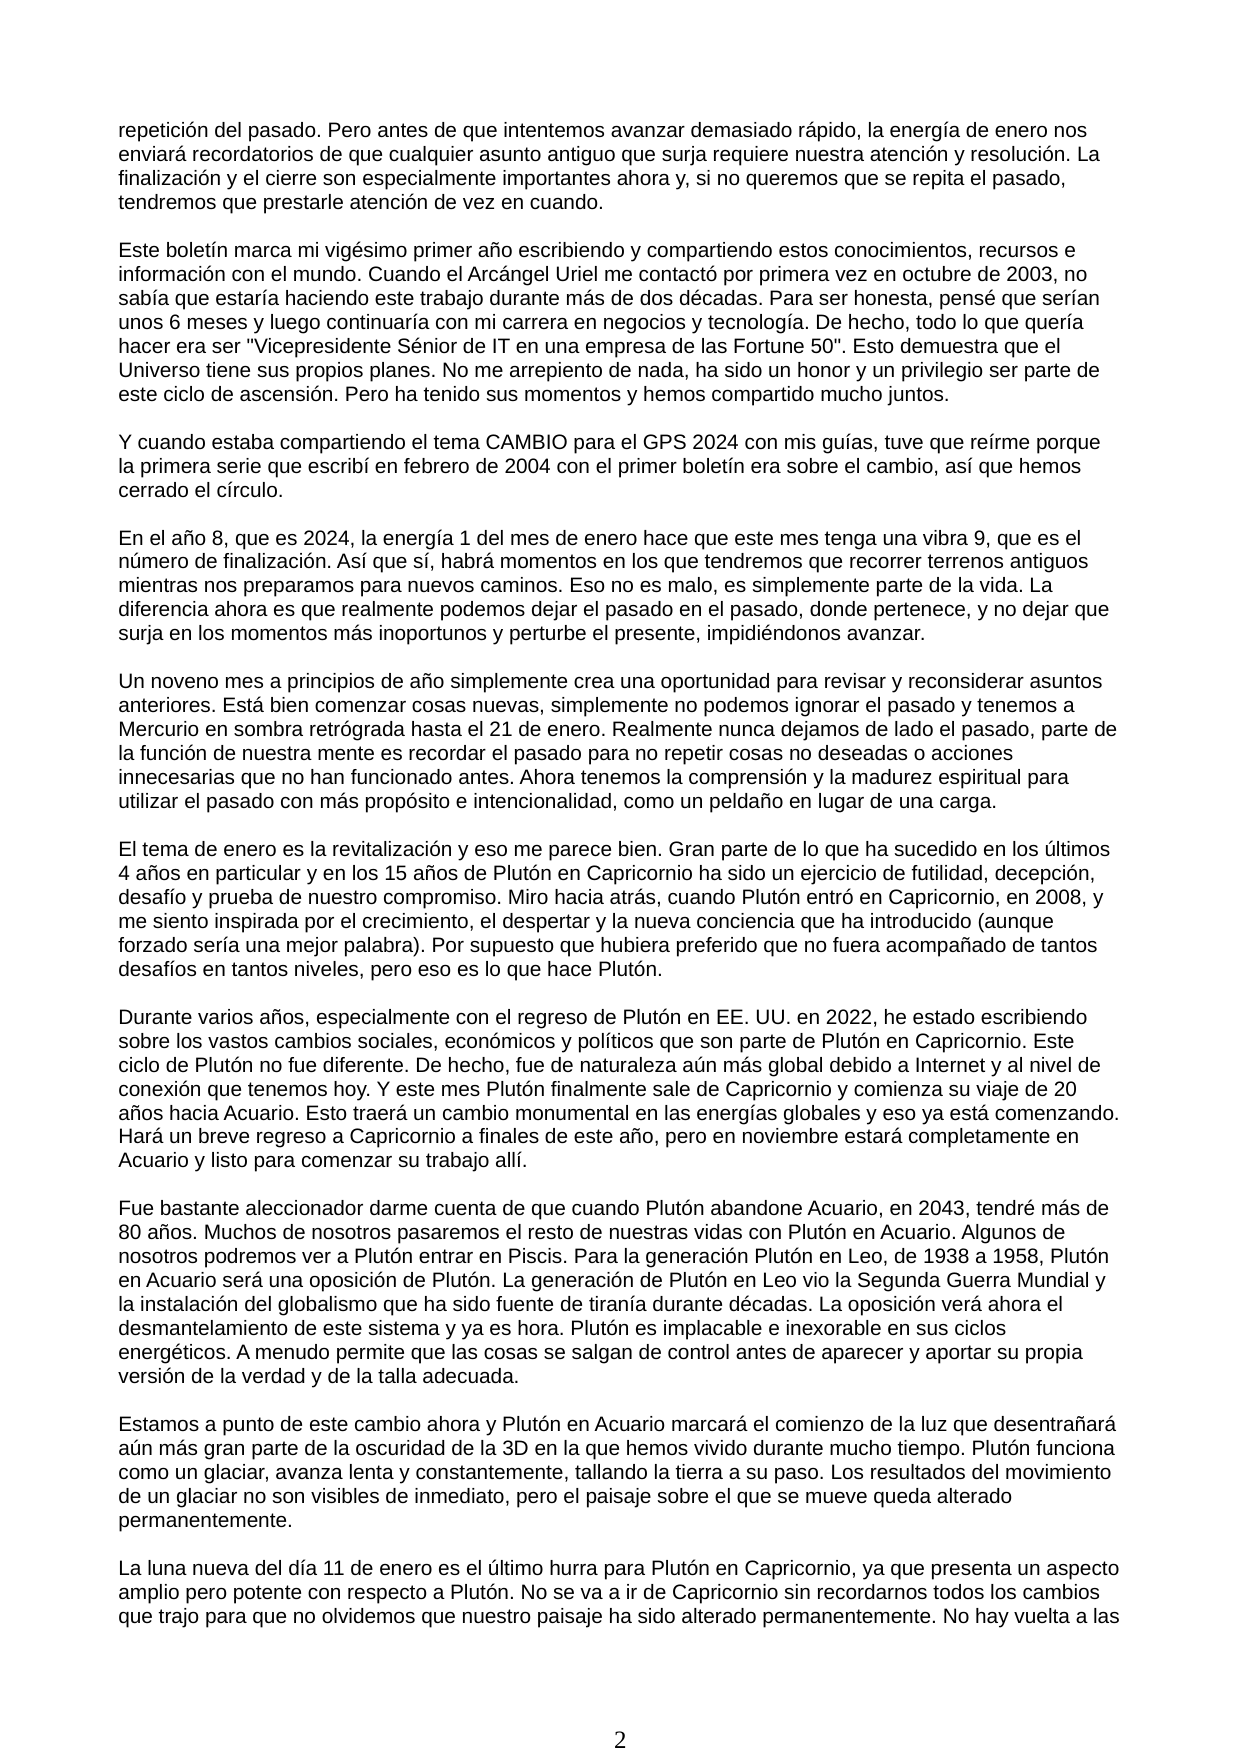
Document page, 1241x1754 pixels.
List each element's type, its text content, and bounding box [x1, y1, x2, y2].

text Y cuando estaba compartiendo el tema CAMBIO para el GPS 2024 con mis guías, tuve que reírme porque la primera serie que escribí en febrero de 2004 con el primer boletín era sobre el cambio, así que hemos cerrado el círculo. [118, 429, 1122, 501]
text El tema de enero es la revitalización y eso me parece bien. Gran parte de lo que ha sucedido en los últimos 4 años en particular y en los 15 años de Plutón en Capricornio ha sido un ejercicio de futilidad, decepción, desafío y prueba de nuestro compromiso. Miro hacia atrás, cuando Plutón entró en Capricornio, en 2008, y me siento inspirada por el crecimiento, el despertar y la nueva conciencia que ha introducido (aunque forzado sería una mejor palabra). Por supuesto que hubiera preferido que no fuera acompañado de tantos desafíos en tantos niveles, pero eso es lo que hace Plutón. [118, 837, 1122, 981]
text Fue bastante aleccionador darme cuenta de que cuando Plutón abandone Acuario, en 2043, tendré más de 80 años. Muchos de nosotros pasaremos el resto de nuestras vidas con Plutón en Acuario. Algunos de nosotros podremos ver a Plutón entrar en Piscis. Para la generación Plutón en Leo, de 1958, Plutón en Acuario será una oposición de Plutón. La generación de Plutón en Leo vio la Segunda Guerra Mundial y la instalación del globalismo que ha sido fuente de tiranía durante décadas. La oposición verá ahora el desmantelamiento de este sistema y ya es hora. Plutón es implacable e inexorable en sus ciclos energéticos. A menudo permite que las cosas se salgan de control antes de aparecer y aportar su propia versión de la verdad y de la talla adecuada. [118, 1196, 1122, 1388]
text En el año 8, que es 2024, la energía 1 del mes de enero hace que este mes tenga una vibra 9, que es el número de finalización. Así que sí, habrá momentos en los que tendremos que recorrer terrenos antiguos mientras nos preparamos para nuevos caminos. Eso no es malo, es simplemente parte de la vida. La diferencia ahora es que realmente podemos dejar el pasado en el pasado, donde pertenece, y no dejar que surja en los momentos más inoportunos y perturbe el presente, impidiéndonos avanzar. [118, 525, 1122, 645]
text Durante varios años, especialmente con el regreso de Plutón en EE. UU. en 2022, he estado escribiendo sobre los vastos cambios sociales, económicos y políticos que son parte de Plutón en Capricornio. Este ciclo de Plutón no fue diferente. De hecho, fue de naturaleza aún más global debido a Internet y al nivel de conexión que tenemos hoy. Y este mes Plutón finalmente sale de Capricornio y comienza su viaje de 20 años hacia Acuario. Esto traerá un cambio monumental en las energías globales y eso ya está comenzando. Hará un breve regreso a Capricornio a finales de este año, pero en noviembre estará completamente en Acuario y listo para comenzar su trabajo allí. [118, 1004, 1122, 1172]
text Estamos a punto de este cambio ahora y Plutón en Acuario marcará el comienzo de la luz que desentrañará aún más gran parte de la oscuridad de la 3D en la que hemos vivido durante mucho tiempo. Plutón funciona como un glaciar, avanza lenta y constantemente, tallando la tierra a su paso. Los resultados del movimiento de un glaciar no son visibles de inmediato, pero el paisaje sobre el que se mueve queda alterado permanentemente. [118, 1412, 1122, 1532]
text Un noveno mes a principios de año simplemente crea una oportunidad para revisar y reconsiderar asuntos anteriores. Está bien comenzar cosas nuevas, simplemente no podemos ignorar el pasado y tenemos a Mercurio en sombra retrógrada hasta el 21 de enero. Realmente nunca dejamos de lado el pasado, parte de la función de nuestra mente es recordar el pasado para no repetir cosas no deseadas o acciones innecesarias que no han funcionado antes. Ahora tenemos la comprensión y la madurez espiritual para utilizar el pasado con más propósito e intencionalidad, como un peldaño en lugar de una carga. [118, 669, 1122, 813]
text Este boletín marca mi vigésimo primer año escribiendo y compartiendo estos conocimientos, recursos e información con el mundo. Cuando el Arcángel Uriel me contactó por primera vez en octubre de 2003, no sabía que estaría haciendo este trabajo durante más de dos décadas. Para ser honesta, pensé que serían unos 6 meses y luego continuaría con mi carrera en negocios y tecnología. De hecho, todo lo que quería hacer era ser "Vicepresidente Sénior de IT en una empresa de las Fortune 50". Esto demuestra que el Universo tiene sus propios planes. No me arrepiento de nada, ha sido un honor y un privilegio ser parte de este ciclo de ascensión. Pero ha tenido sus momentos y hemos compartido mucho juntos. [118, 238, 1122, 406]
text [118, 118, 1122, 214]
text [118, 1556, 1122, 1627]
